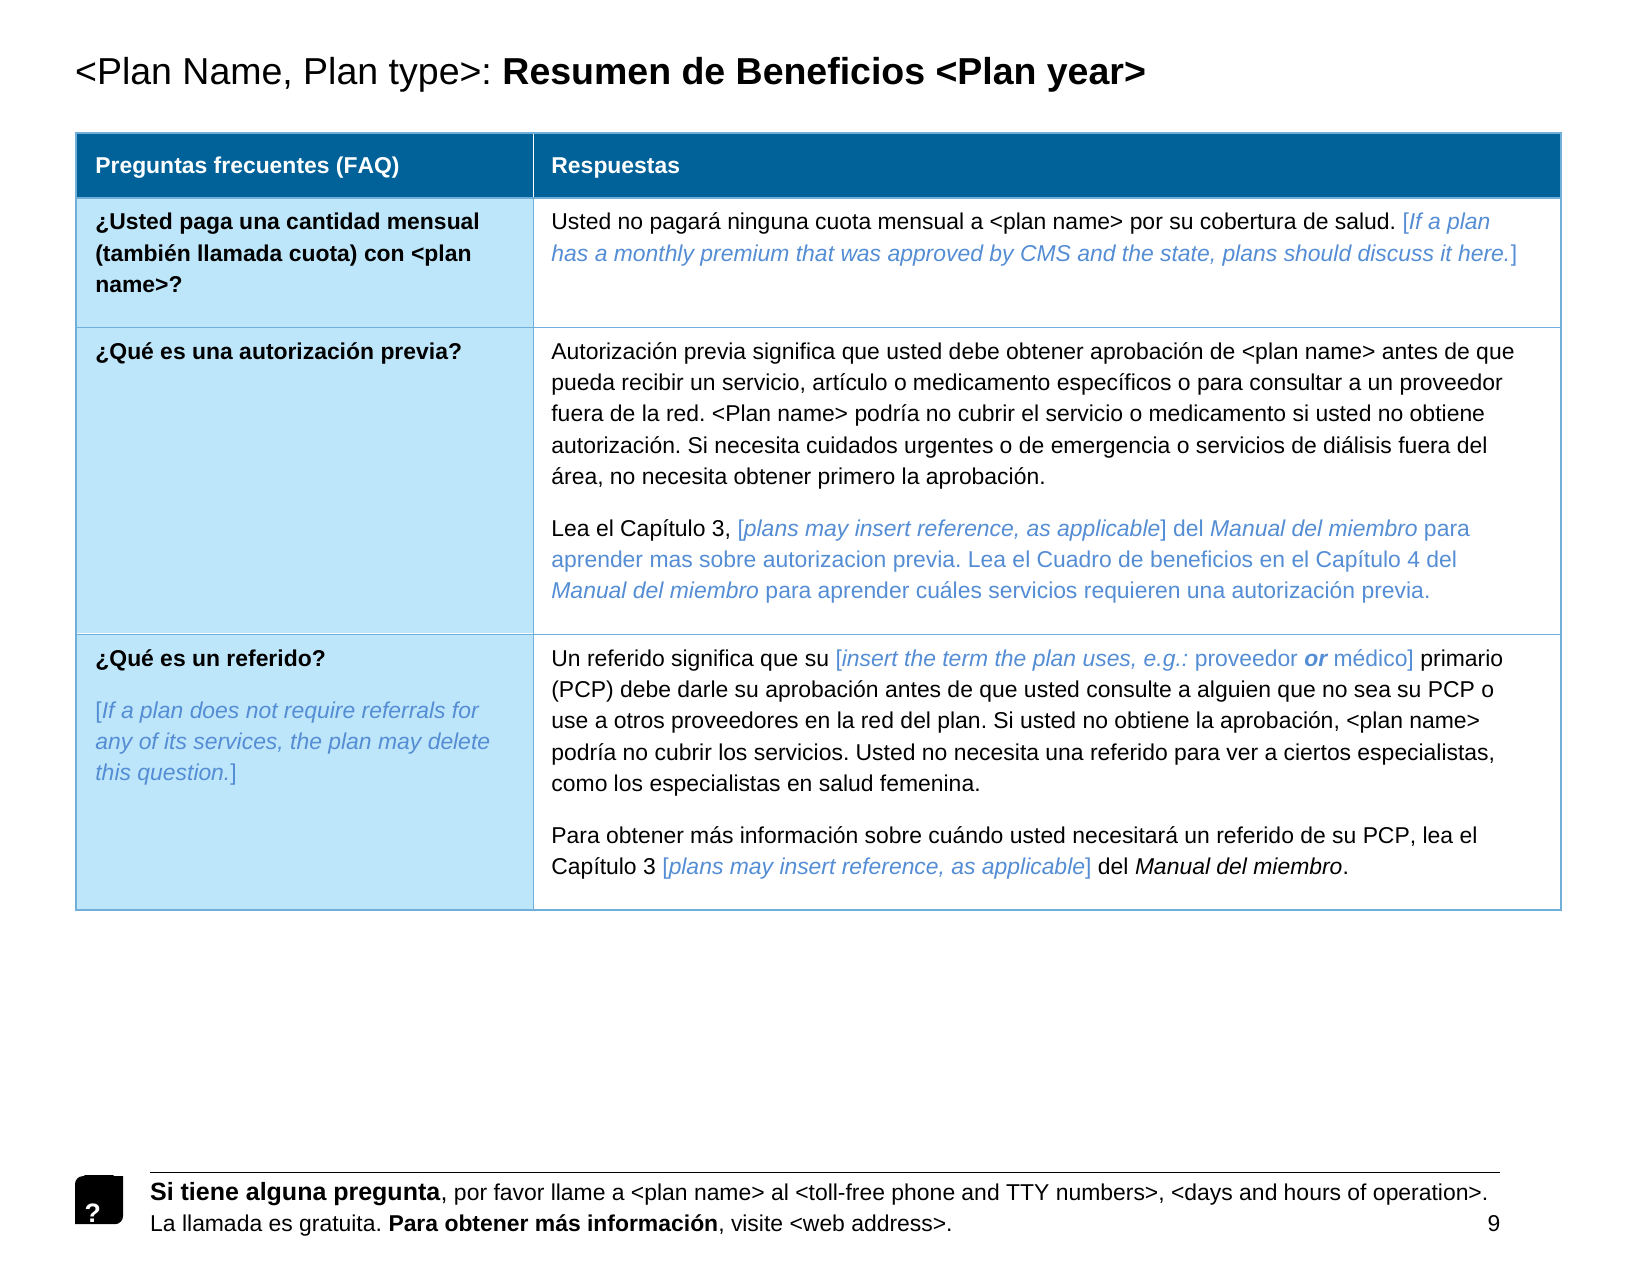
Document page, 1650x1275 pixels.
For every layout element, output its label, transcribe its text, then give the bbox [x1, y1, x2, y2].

table_cell Un referido significa que su [insert the term the plan uses, e.g.: proveedor or médico] primario (PCP) debe darle su aprobación antes de que usted consulte a alguien que no sea su PCP o use a otros proveedores en la red del plan. Si usted no obtiene la aprobación, <plan name> podría no cubrir los servicios. Usted no necesita una referido para ver a ciertos especialistas, como los especialistas en salud femenina. Para obtener más información sobre cuándo usted necesitará un referido de su PCP, lea el Capítulo 3 [plans may insert reference, as applicable] del Manual del miembro. [534, 635, 1560, 909]
table_header Respuestas [534, 134, 1560, 197]
table_cell Usted no pagará ninguna cuota mensual a <plan name> por su cobertura de salud. [If a plan has a monthly premium that was approved by CMS and the state, plans should discuss it here.] [534, 199, 1560, 327]
table_cell ¿Qué es un referido? [If a plan does not require referrals for any of its services, the plan may delete this question.] [77, 635, 533, 909]
table_header Preguntas frecuentes (FAQ) [77, 134, 533, 197]
table_cell ¿Qué es una autorización previa? [77, 328, 533, 633]
table_cell ¿Usted paga una cantidad mensual (también llamada cuota) con <plan name>? [77, 199, 533, 327]
table_cell Autorización previa significa que usted debe obtener aprobación de <plan name> antes de que pueda recibir un servicio, artículo o medicamento específicos o para consultar a un proveedor fuera de la red. <Plan name> podría no cubrir el servicio o medicamento si usted no obtiene autorización. Si necesita cuidados urgentes o de emergencia o servicios de diálisis fuera del área, no necesita obtener primero la aprobación. Lea el Capítulo 3, [plans may insert reference, as applicable] del Manual del miembro para aprender mas sobre autorizacion previa. Lea el Cuadro de beneficios en el Capítulo 4 del Manual del miembro para aprender cuáles servicios requieren una autorización previa. [534, 328, 1560, 633]
